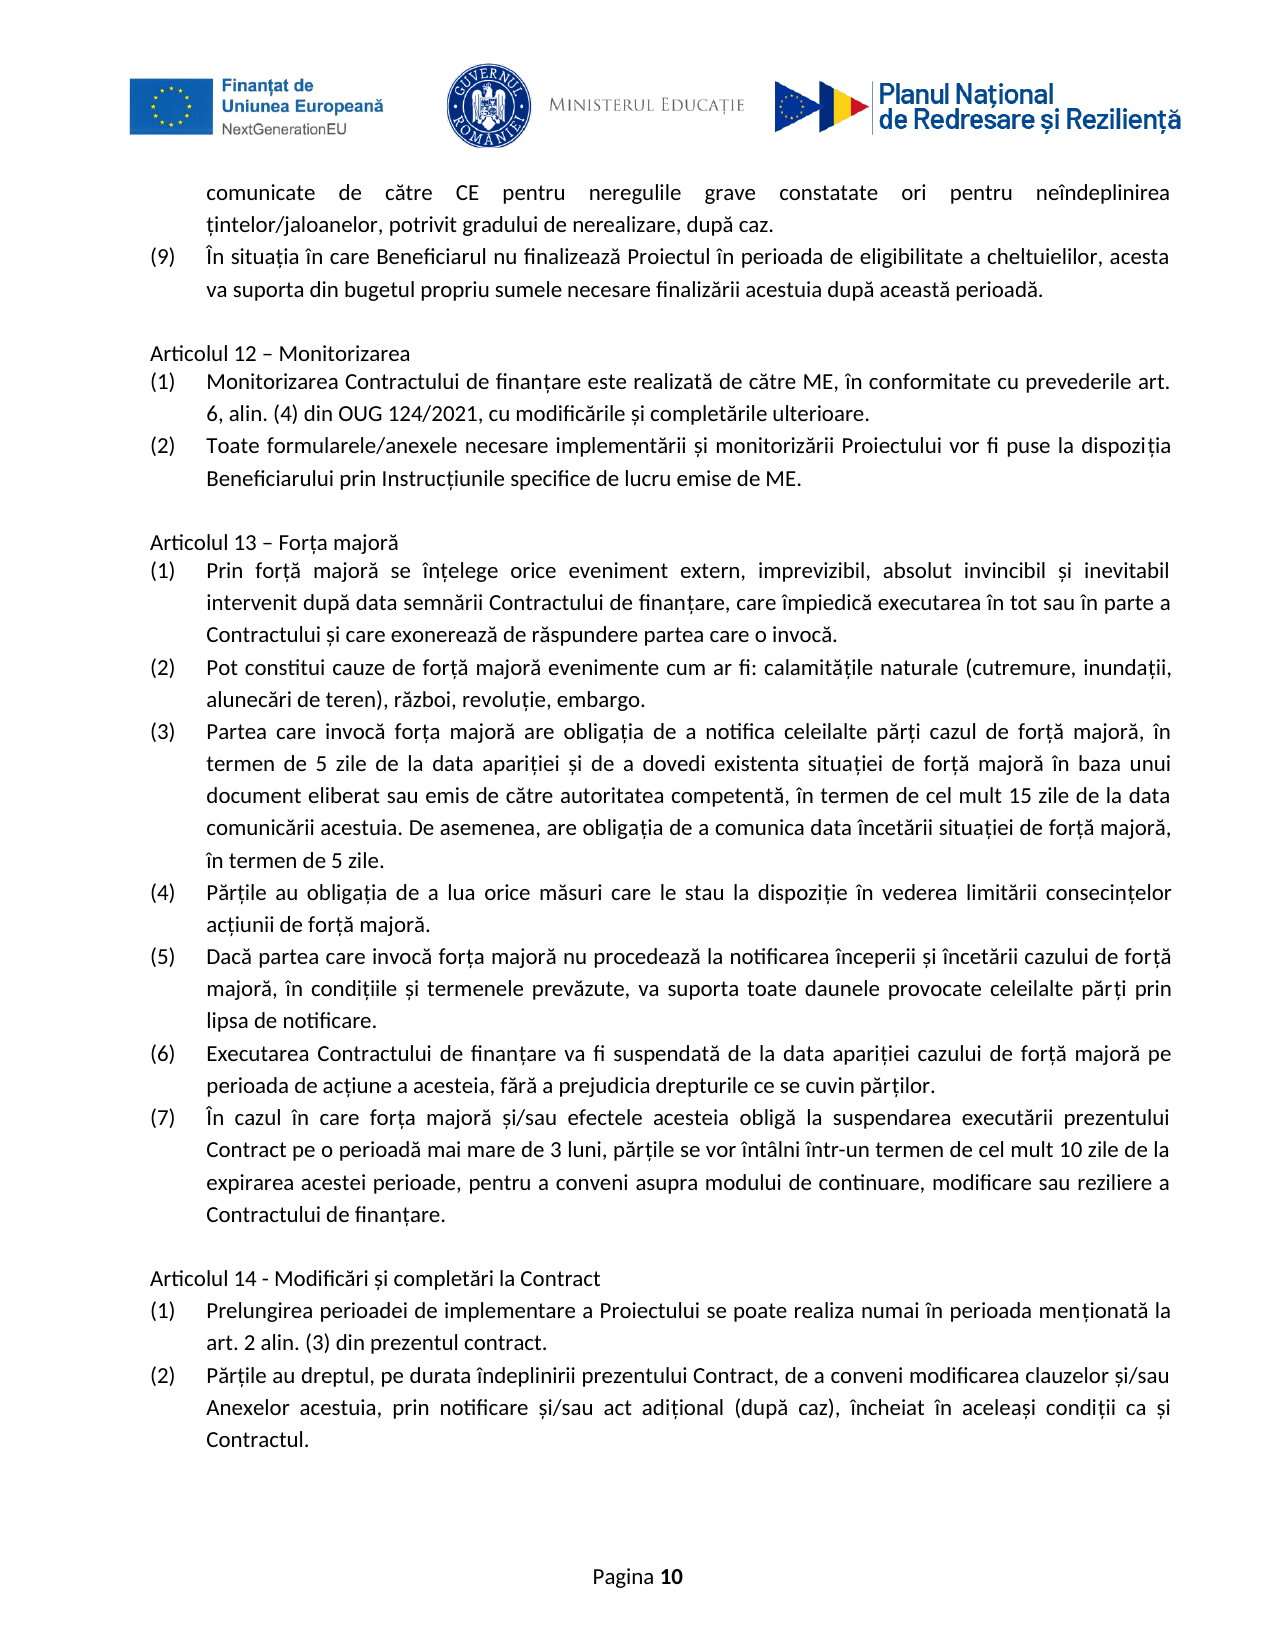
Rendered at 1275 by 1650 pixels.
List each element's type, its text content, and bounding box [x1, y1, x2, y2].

list Prin forță majoră se înțelege orice eveniment extern, imprevizibil, absolut invincibil și inevitabil intervenit după data semnării Contractului de finanțare, care împiedică executarea în tot sau în parte a Contractului și care exonerează de răspundere partea care o invocă. [150, 556, 1172, 648]
list Pot constitui cauze de forță majoră evenimente cum ar fi: calamitățile naturale (cutremure, inundații, alunecări de teren), război, revoluție, embargo. [150, 653, 1172, 713]
list Toate formularele/anexele necesare implementării și monitorizării Proiectului vor fi puse la dispoziția Beneficiarului prin Instrucțiunile specifice de lucru emise de ME. [150, 431, 1172, 492]
text Articolul 14 - Modificări și completări la Contract [150, 1264, 1172, 1292]
text Articolul 13 – Forța majoră [150, 528, 1172, 556]
list Părțile au dreptul, pe durata îndeplinirii prezentului Contract, de a conveni modificarea clauzelor și/sau Anexelor acestuia, prin notificare și/sau act adițional (după caz), încheiat în aceleași condiții ca și Contractul. [150, 1361, 1172, 1453]
picture [445, 62, 746, 148]
list Dacă partea care invocă forța majoră nu procedează la notificarea începerii și încetării cazului de forță majoră, în condițiile și termenele prevăzute, va suporta toate daunele provocate celeilalte părți prin lipsa de notificare. [150, 942, 1172, 1035]
list În situația în care Beneficiarul nu finalizează Proiectul în perioada de eligibilitate a cheltuielilor, acesta va suporta din bugetul propriu sumele necesare finalizării acestuia după această perioadă. [150, 242, 1172, 303]
list În cazul în care forța majoră și/sau efectele acesteia obligă la suspendarea executării prezentului Contract pe o perioadă mai mare de 3 luni, părțile se vor întâlni într-un termen de cel mult 10 zile de la expirarea acestei perioade, pentru a conveni asupra modului de continuare, modificare sau reziliere a Contractului de finanțare. [150, 1103, 1172, 1228]
list Prelungirea perioadei de implementare a Proiectului se poate realiza numai în perioada menționată la art. 2 alin. (3) din prezentul contract. [150, 1296, 1172, 1357]
list Partea care invocă forța majoră are obligația de a notifica celeilalte părți cazul de forță majoră, în termen de 5 zile de la data apariției și de a dovedi existenta situației de forță majoră în baza unui document eliberat sau emis de către autoritatea competentă, în termen de cel mult 15 zile de la data comunicării acestuia. De asemenea, are obligația de a comunica data încetării situației de forță majoră, în termen de 5 zile. [150, 717, 1172, 874]
text Articolul 12 – Monitorizarea [150, 339, 1172, 367]
list Executarea Contractului de finanțare va fi suspendată de la data apariției cazului de forță majoră pe perioada de acțiune a acesteia, fără a prejudicia drepturile ce se cuvin părților. [150, 1039, 1172, 1099]
list Monitorizarea Contractului de finanțare este realizată de către ME, în conformitate cu prevederile art. 6, alin. (4) din OUG 124/2021, cu modificările și completările ulterioare. [150, 367, 1172, 427]
picture [127, 67, 384, 140]
list Părţile au obligația de a lua orice măsuri care le stau la dispoziție în vederea limitării consecințelor acțiunii de forță majoră. [150, 878, 1172, 938]
picture [768, 74, 1185, 140]
